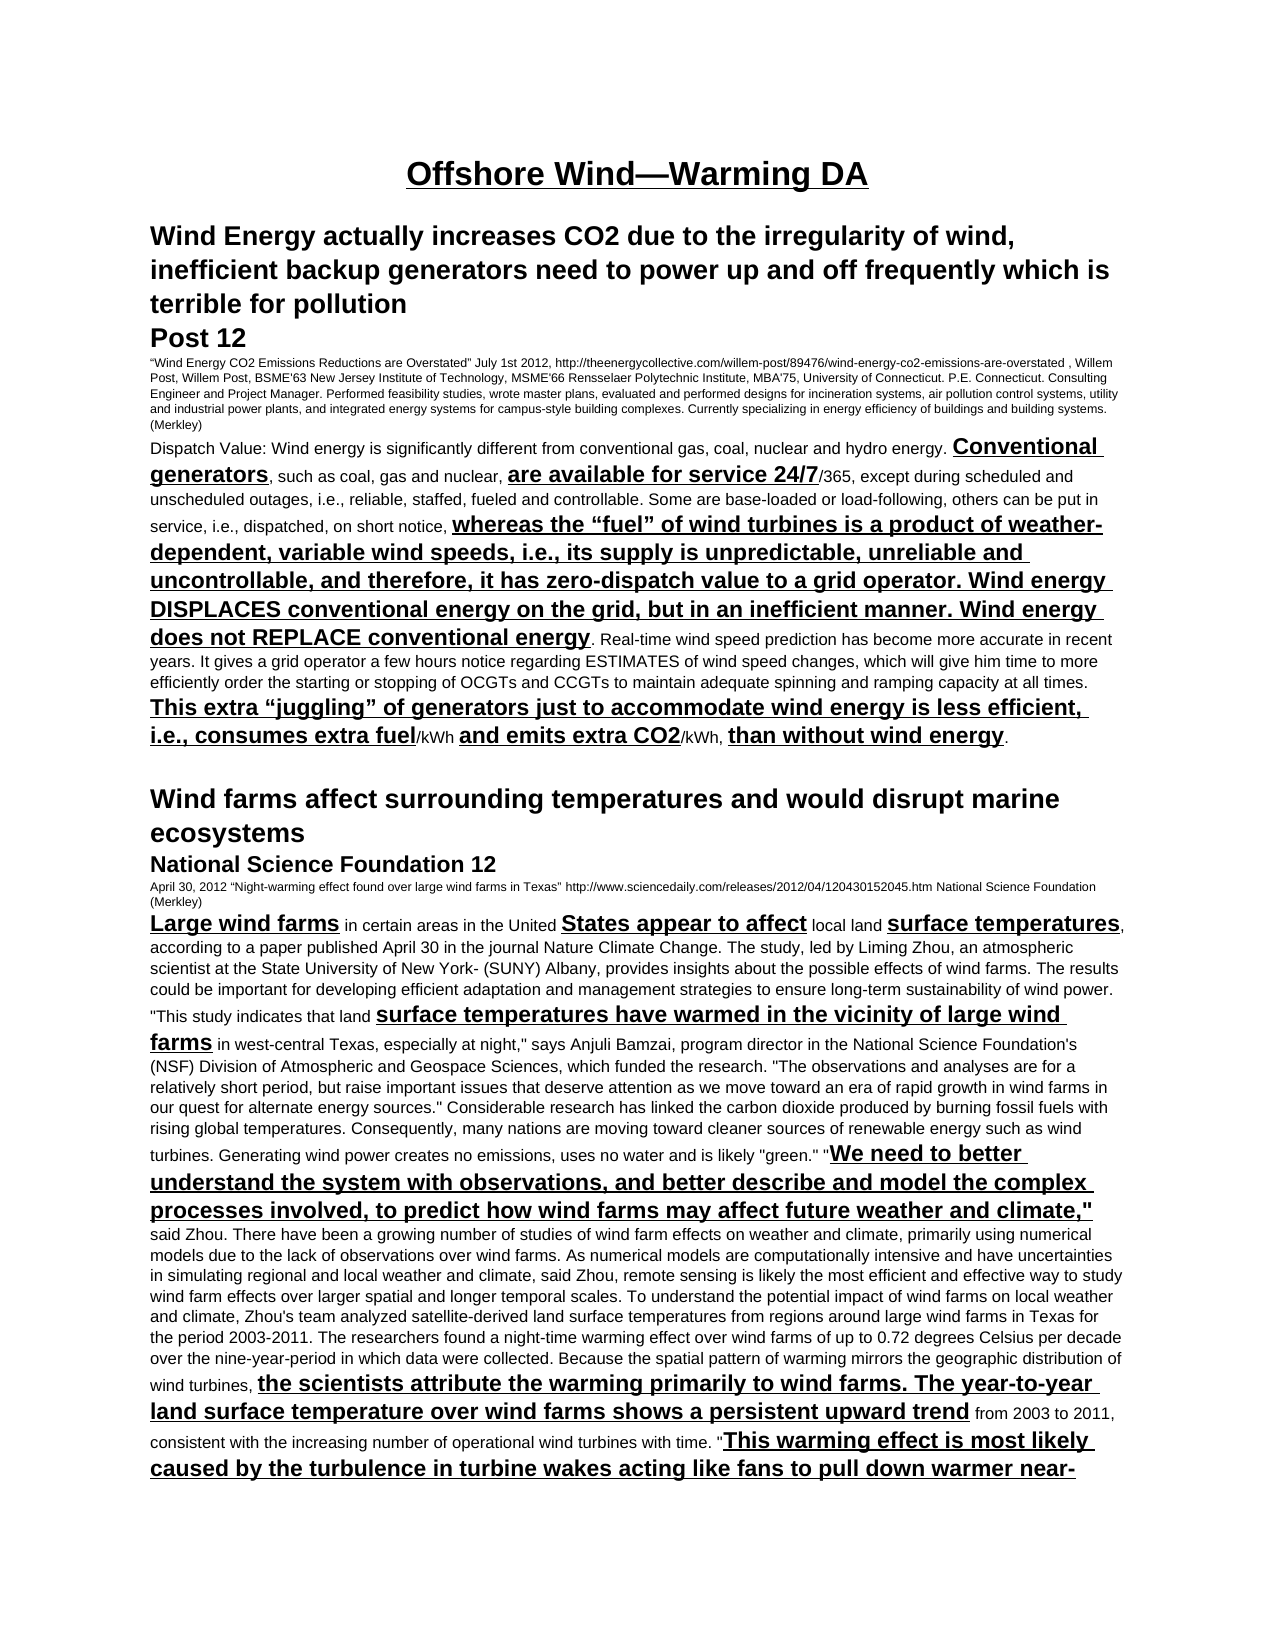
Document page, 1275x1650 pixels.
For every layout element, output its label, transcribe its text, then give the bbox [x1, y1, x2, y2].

text Dispatch Value: Wind energy is significantly different from conventional gas, coal, nuclear and hydro energy. Conventional generators, such as coal, gas and nuclear, are available for service 24/7/365, except during scheduled and unscheduled outages, i.e., reliable, staffed, fueled and controllable. Some are base-loaded or load-following, others can be put in service, i.e., dispatched, on short notice, whereas the “fuel” of wind turbines is a product of weather-dependent, variable wind speeds, i.e., its supply is unpredictable, unreliable and uncontrollable, and therefore, it has zero-dispatch value to a grid operator. Wind energy DISPLACES conventional energy on the grid, but in an inefficient manner. Wind energy does not REPLACE conventional energy. Real-time wind speed prediction has become more accurate in recent years. It gives a grid operator a few hours notice regarding ESTIMATES of wind speed changes, which will give him time to more efficiently order the starting or stopping of OCGTs and CCGTs to maintain adequate spinning and ramping capacity at all times. This extra “juggling” of generators just to accommodate wind energy is less efficient, i.e., consumes extra fuel/kWh and emits extra CO2/kWh, than without wind energy. [150, 433, 1125, 749]
text National Science Foundation 12 [150, 851, 1125, 877]
subtitle Wind Energy actually increases CO2 due to the irregularity of wind, inefficient backup generators need to power up and off frequently which is terrible for pollution [150, 220, 1125, 319]
subtitle Wind farms affect surrounding temperatures and would disrupt marine ecosystems [150, 783, 1125, 848]
text “Wind Energy CO2 Emissions Reductions are Overstated” July 1st 2012, http://theenergycollective.com/willem-post/89476/wind-energy-co2-emissions-are-overstated , Willem Post, Willem Post, BSME'63 New Jersey Institute of Technology, MSME'66 Rensselaer Polytechnic Institute, MBA'75, University of Connecticut. P.E. Connecticut. Consulting Engineer and Project Manager. Performed feasibility studies, wrote master plans, evaluated and performed designs for incineration systems, air pollution control systems, utility and industrial power plants, and integrated energy systems for campus-style building complexes. Currently specializing in energy efficiency of buildings and building systems. (Merkley) [150, 355, 1125, 432]
subtitle Offshore Wind—Warming DA [150, 154, 1125, 193]
text April 30, 2012 “Night-warming effect found over large wind farms in Texas” http://www.sciencedaily.com/releases/2012/04/120430152045.htm National Science Foundation (Merkley) [150, 879, 1125, 909]
text Post 12 [150, 322, 1125, 353]
